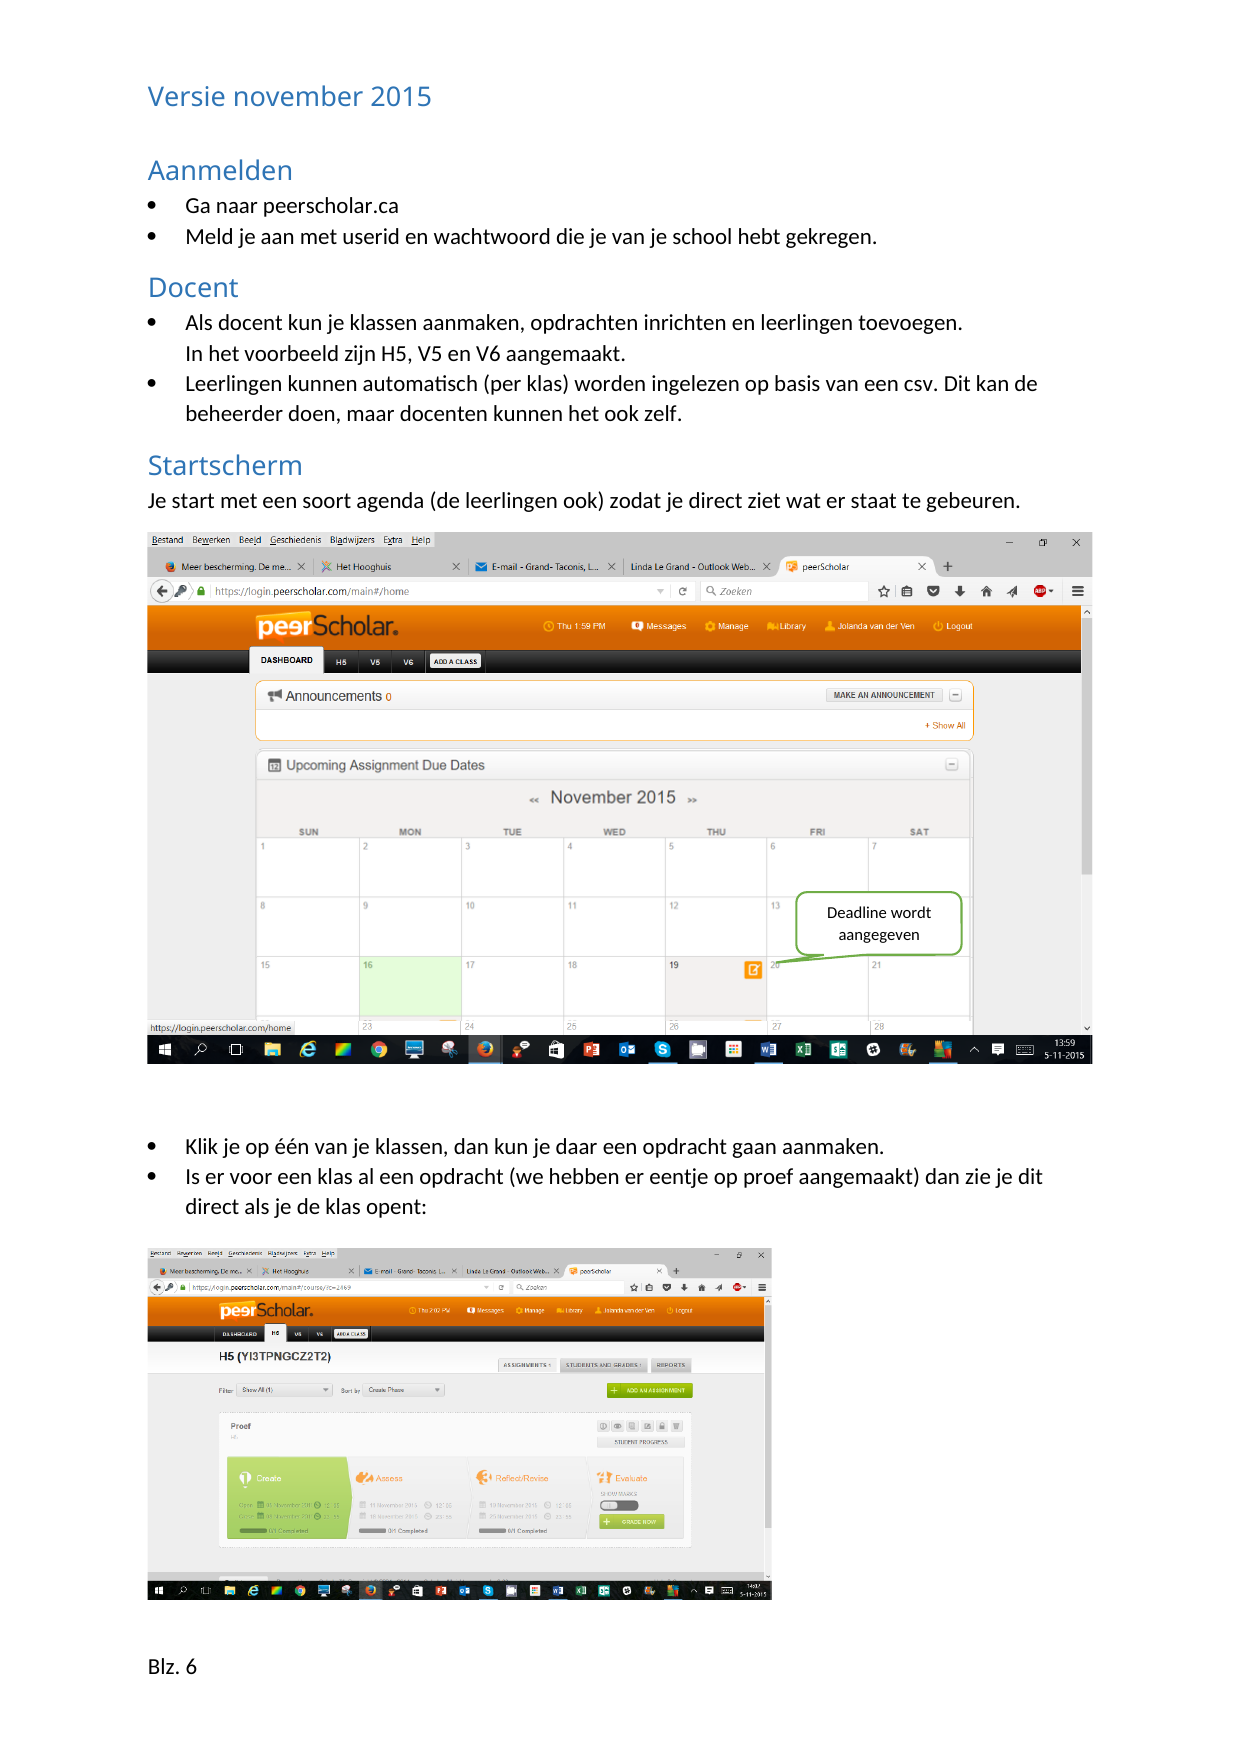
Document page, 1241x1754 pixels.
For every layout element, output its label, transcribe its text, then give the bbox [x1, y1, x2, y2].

list Leerlingen kunnen automatisch (per klas) worden ingelezen op basis van een csv. Dit kan de beheerder doen, maar docenten kunnen het ook zelf. [148, 369, 1093, 427]
list Is er voor een klas al een opdracht (we hebben er eentje op proef aangemaakt) dan zie je dit direct als je de klas opent: [148, 1162, 1093, 1220]
text Je start met een soort agenda (de leerlingen ook) zodat je direct ziet wat er staat te gebeuren. [148, 486, 1093, 514]
list Als docent kun je klassen aanmaken, opdrachten inrichten en leerlingen toevoegen. In het voorbeeld zijn H5, V5 en V6 aangemaakt. [148, 308, 1093, 367]
subtitle Startscherm [148, 446, 1093, 483]
picture [147, 532, 1093, 1064]
list Ga naar peerscholar.ca [148, 192, 1093, 219]
subtitle Aanmelden [148, 152, 1093, 189]
picture [147, 1248, 772, 1600]
list Klik je op één van je klassen, dan kun je daar een opdracht gaan aanmaken. [148, 1132, 1093, 1160]
list Meld je aan met userid en wachtwoord die je van je school hebt gekregen. [148, 222, 1093, 250]
subtitle Docent [148, 269, 1093, 306]
